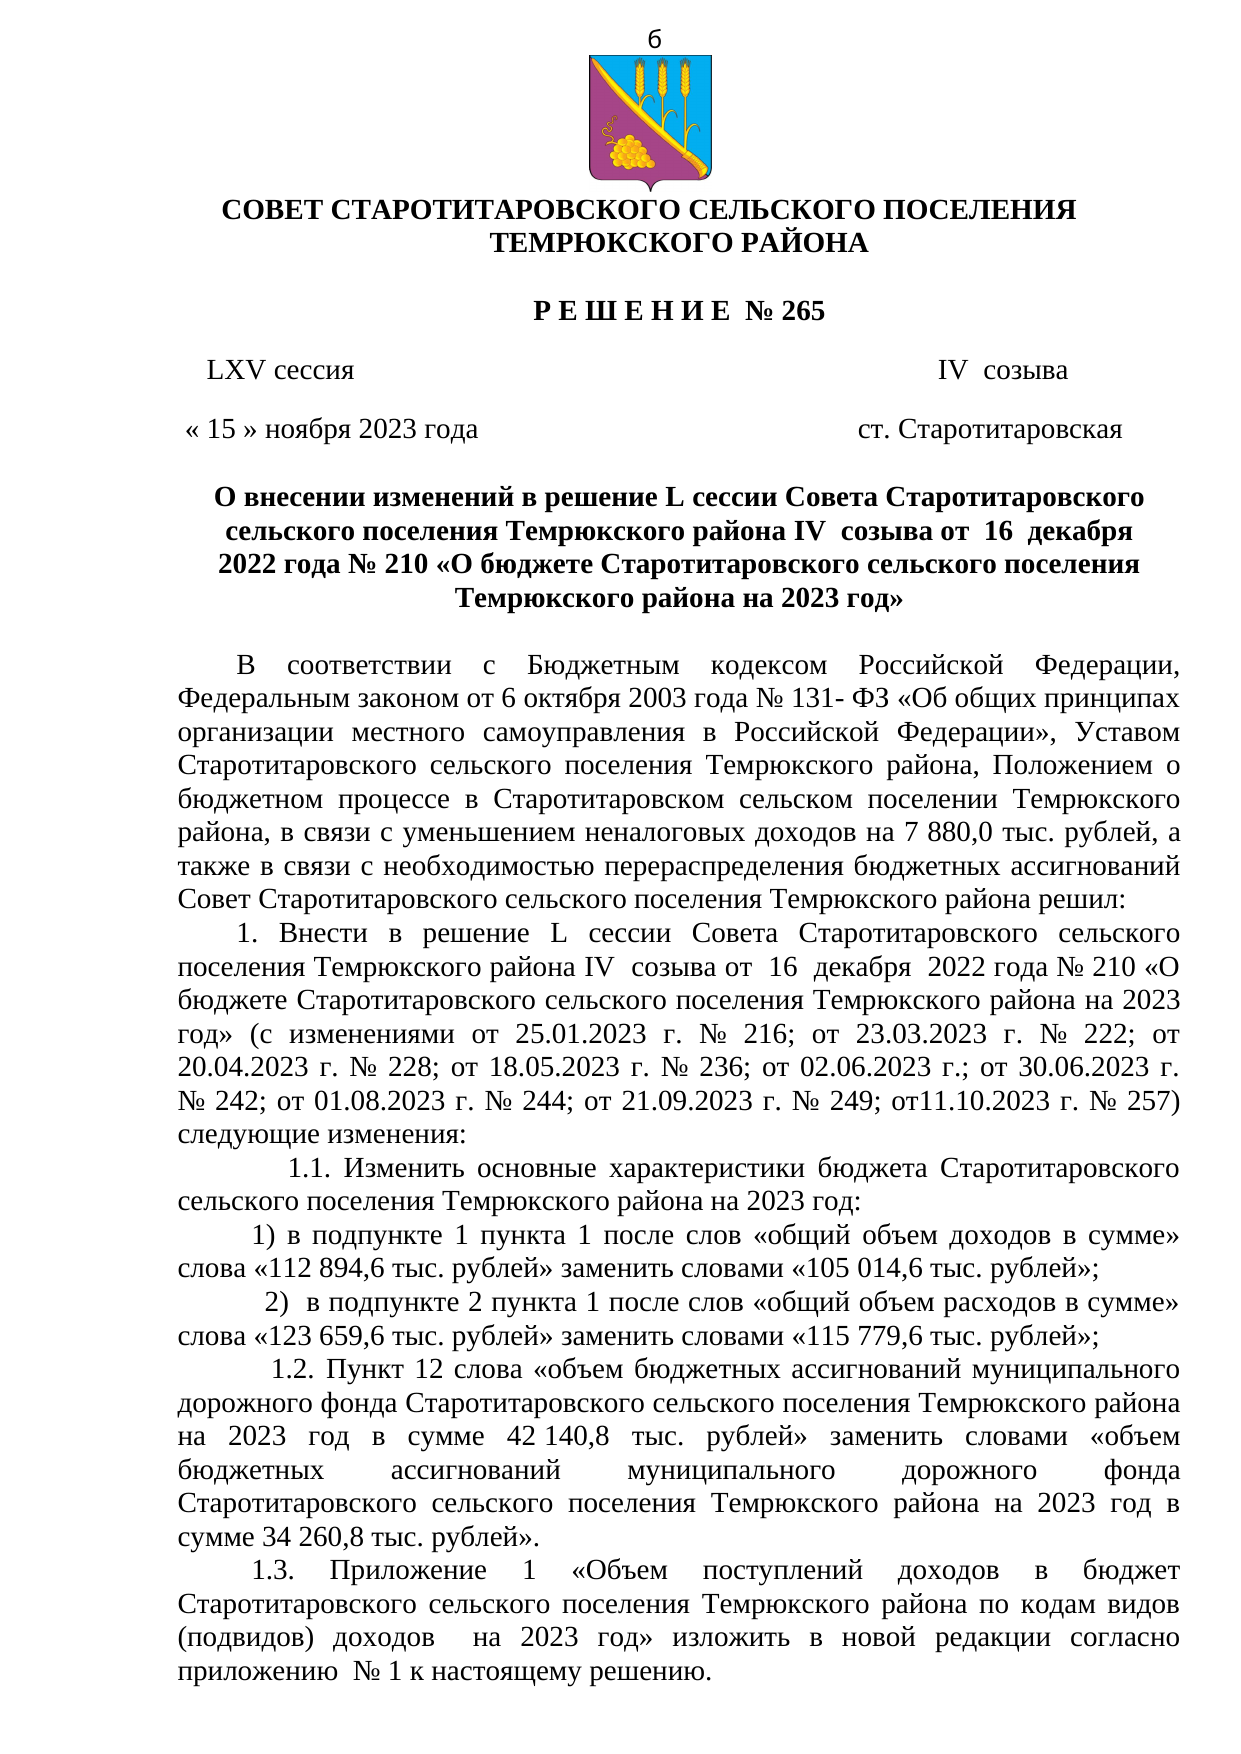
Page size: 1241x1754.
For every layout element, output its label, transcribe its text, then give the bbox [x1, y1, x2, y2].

text 1.2. Пункт 12 слова «объем бюджетных ассигнований муниципального дорожного фонда Старотитаровского сельского поселения Темрюкского района на 2023 год в сумме 42 140,8 тыс. рублей» заменить словами «объем бюджетных ассигнований муниципального дорожного фонда Старотитаровского сельского поселения Темрюкского района на 2023 год в сумме 34 260,8 тыс. рублей». [177, 1351, 1181, 1552]
text 1) в подпункте 1 пункта 1 после слов «общий объем доходов в сумме» слова «112 894,6 тыс. рублей» заменить словами «105 014,6 тыс. рублей»; [177, 1217, 1181, 1284]
text В соответствии с Бюджетным кодексом Российской Федерации, Федеральным законом от 6 октября 2003 года № 131- ФЗ «Об общих принципах организации местного самоуправления в Российской Федерации», Уставом Старотитаровского сельского поселения Темрюкского района, Положением о бюджетном процессе в Старотитаровском сельском поселении Темрюкского района, в связи с уменьшением неналоговых доходов на 7 880,0 тыс. рублей, а также в связи с необходимостью перераспределения бюджетных ассигнований Совет Старотитаровского сельского поселения Темрюкского района решил: [177, 647, 1181, 915]
text « 15 » ноября 2023 года ст. Старотитаровская [177, 411, 1181, 445]
text 2) в подпункте 2 пункта 1 после слов «общий объем расходов в сумме» слова «123 659,6 тыс. рублей» заменить словами «115 779,6 тыс. рублей»; [177, 1284, 1181, 1351]
text 1. Внести в решение L сессии Совета Старотитаровского сельского поселения Темрюкского района IV созыва от 16 декабря 2022 года № 210 «О бюджете Старотитаровского сельского поселения Темрюкского района на 2023 год» (с изменениями от 25.01.2023 г. № 216; от 23.03.2023 г. № 222; от 20.04.2023 г. № 228; от 18.05.2023 г. № 236; от 02.06.2023 г.; от 30.06.2023 г. № 242; от 01.08.2023 г. № 244; от 21.09.2023 г. № 249; от11.10.2023 г. № 257) следующие изменения: [177, 915, 1181, 1150]
text 1.1. Изменить основные характеристики бюджета Старотитаровского сельского поселения Темрюкского района на 2023 год: [177, 1150, 1181, 1217]
text 1.3. Приложение 1 «Объем поступлений доходов в бюджет Старотитаровского сельского поселения Темрюкского района по кодам видов (подвидов) доходов на 2023 год» изложить в новой редакции согласно приложению № 1 к настоящему решению. [177, 1552, 1181, 1687]
text СОВЕТ СТАРОТИТАРОВСКОГО СЕЛЬСКОГО ПОСЕЛЕНИЯ [177, 44, 1181, 226]
text ТЕМРЮКСКОГО РАЙОНА [177, 226, 1181, 259]
text О внесении изменений в решение L сессии Совета Старотитаровского сельского поселения Темрюкского района IV созыва от 16 декабря 2022 года № 210 «О бюджете Старотитаровского сельского поселения Темрюкского района на 2023 год» [177, 479, 1181, 613]
text LXV сессия IV созыва [177, 352, 1181, 386]
text Р Е Ш Е Н И Е № 265 [177, 293, 1181, 326]
